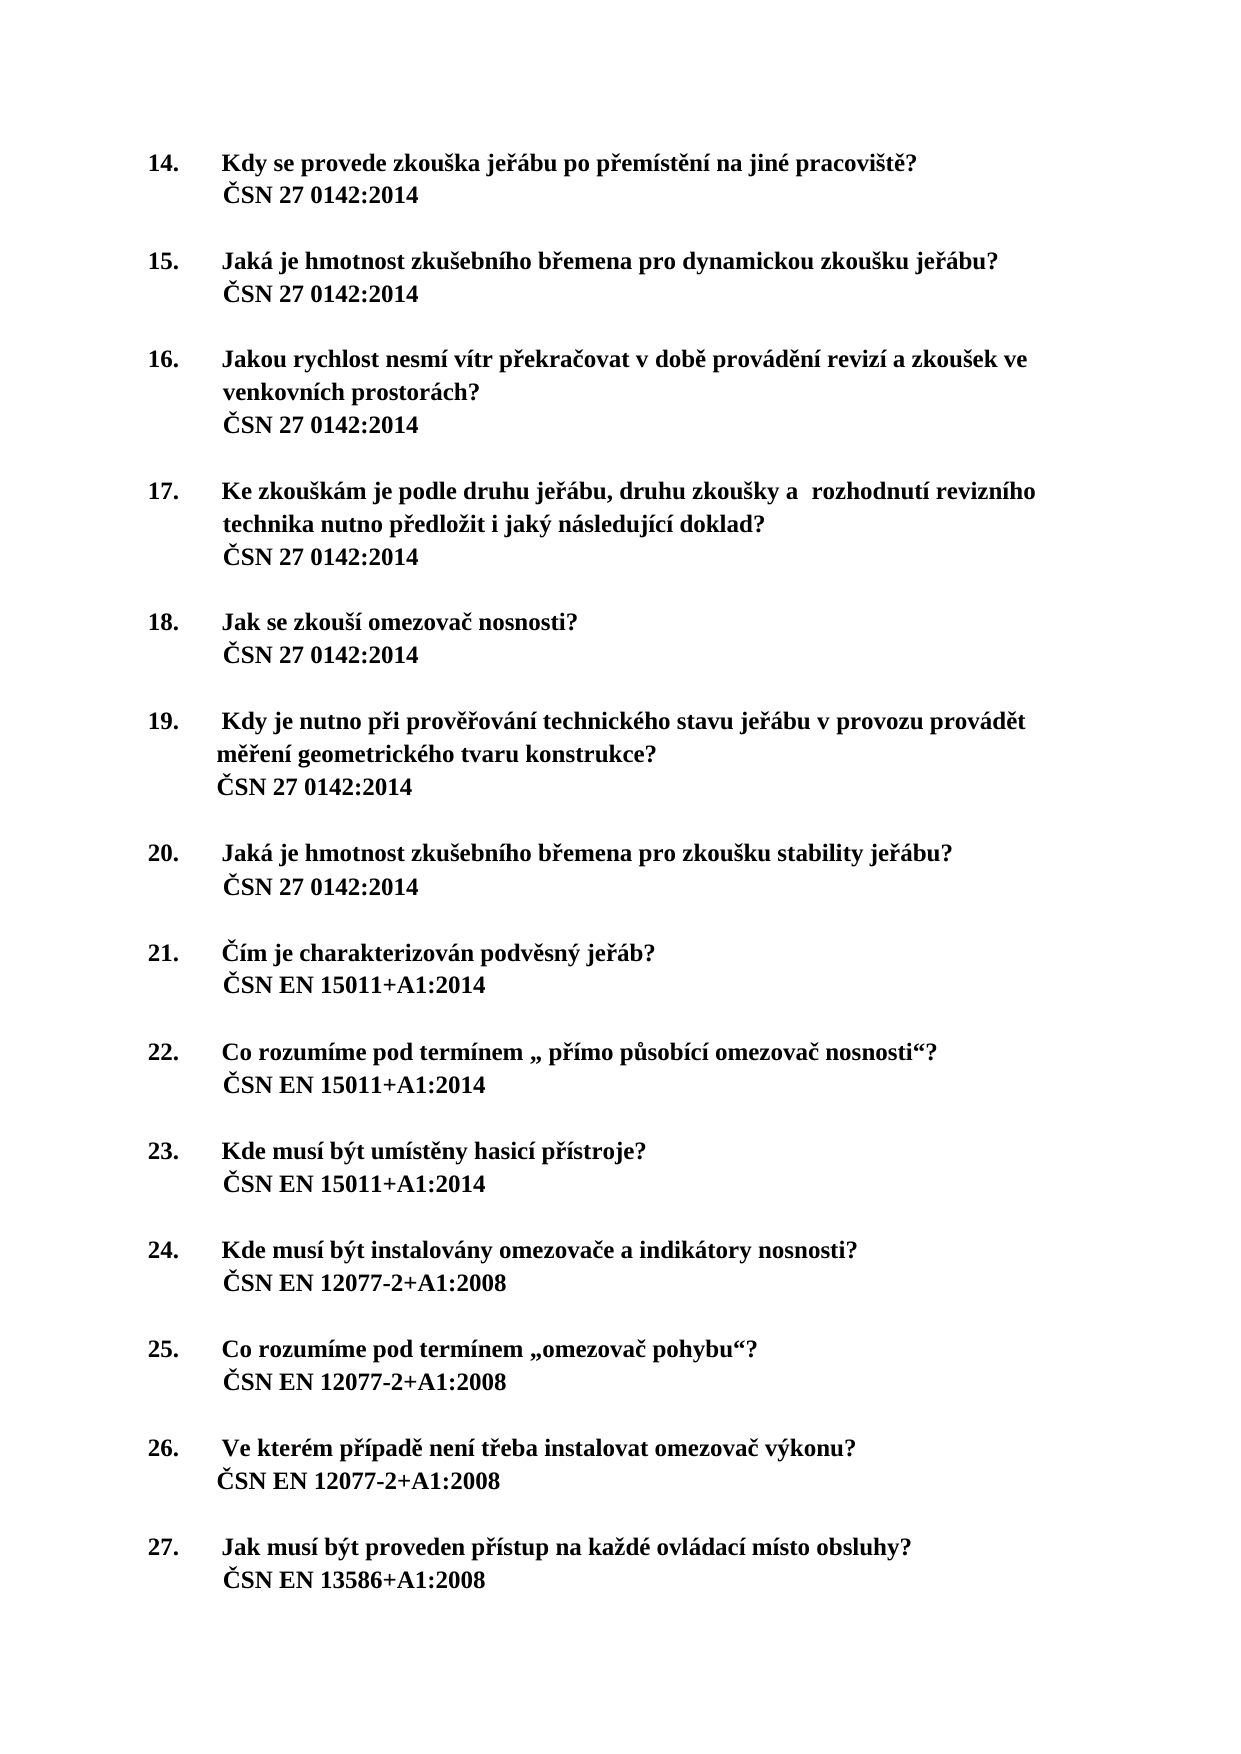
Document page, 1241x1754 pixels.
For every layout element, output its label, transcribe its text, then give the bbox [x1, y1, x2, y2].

list ČSN EN 12077-2+A1:2008 [148, 1268, 1093, 1297]
text měření geometrického tvaru konstrukce? [148, 739, 1093, 768]
text ČSN 27 0142:2014 [148, 772, 1093, 801]
list Jakou rychlost nesmí vítr překračovat v době provádění revizí a zkoušek ve [148, 344, 1093, 373]
text ČSN 27 0142:2014 [148, 542, 1093, 571]
list ČSN 27 0142:2014 [148, 872, 1093, 900]
list Co rozumíme pod termínem „omezovač pohybu“? [148, 1334, 1093, 1363]
list Jak musí být proveden přístup na každé ovládací místo obsluhy? [148, 1532, 1093, 1561]
list Jaká je hmotnost zkušebního břemena pro dynamickou zkoušku jeřábu? [148, 246, 1093, 274]
list Ve kterém případě není třeba instalovat omezovač výkonu? [148, 1433, 1093, 1462]
list Kde musí být umístěny hasicí přístroje? [148, 1136, 1093, 1164]
text ČSN 27 0142:2014 [148, 640, 1093, 669]
list Kdy se provede zkouška jeřábu po přemístění na jiné pracoviště? [148, 148, 1093, 176]
text ČSN EN 15011+A1:2014 [148, 971, 1093, 999]
list Jak se zkouší omezovač nosnosti? [148, 607, 1093, 636]
text technika nutno předložit i jaký následující doklad? [148, 509, 1093, 538]
text ČSN EN 15011+A1:2014 [148, 1070, 1093, 1098]
text ČSN EN 12077-2+A1:2008 [148, 1367, 1093, 1396]
list Co rozumíme pod termínem „ přímo působící omezovač nosnosti“? [148, 1037, 1093, 1065]
list ČSN EN 12077-2+A1:2008 [148, 1466, 1093, 1495]
list ČSN 27 0142:2014 [148, 181, 1093, 209]
list Kdy je nutno při prověřování technického stavu jeřábu v provozu provádět [148, 706, 1093, 735]
list Ke zkouškám je podle druhu jeřábu, druhu zkoušky a rozhodnutí revizního [148, 476, 1093, 505]
list Čím je charakterizován podvěsný jeřáb? [148, 938, 1093, 966]
text venkovních prostorách? [148, 377, 1093, 406]
list ČSN EN 15011+A1:2014 [148, 1169, 1093, 1197]
list Jaká je hmotnost zkušebního břemena pro zkoušku stability jeřábu? [148, 838, 1093, 867]
text ČSN 27 0142:2014 [148, 279, 1093, 308]
list ČSN EN 13586+A1:2008 [148, 1565, 1093, 1594]
list Kde musí být instalovány omezovače a indikátory nosnosti? [148, 1235, 1093, 1263]
list ČSN 27 0142:2014 [148, 410, 1093, 439]
